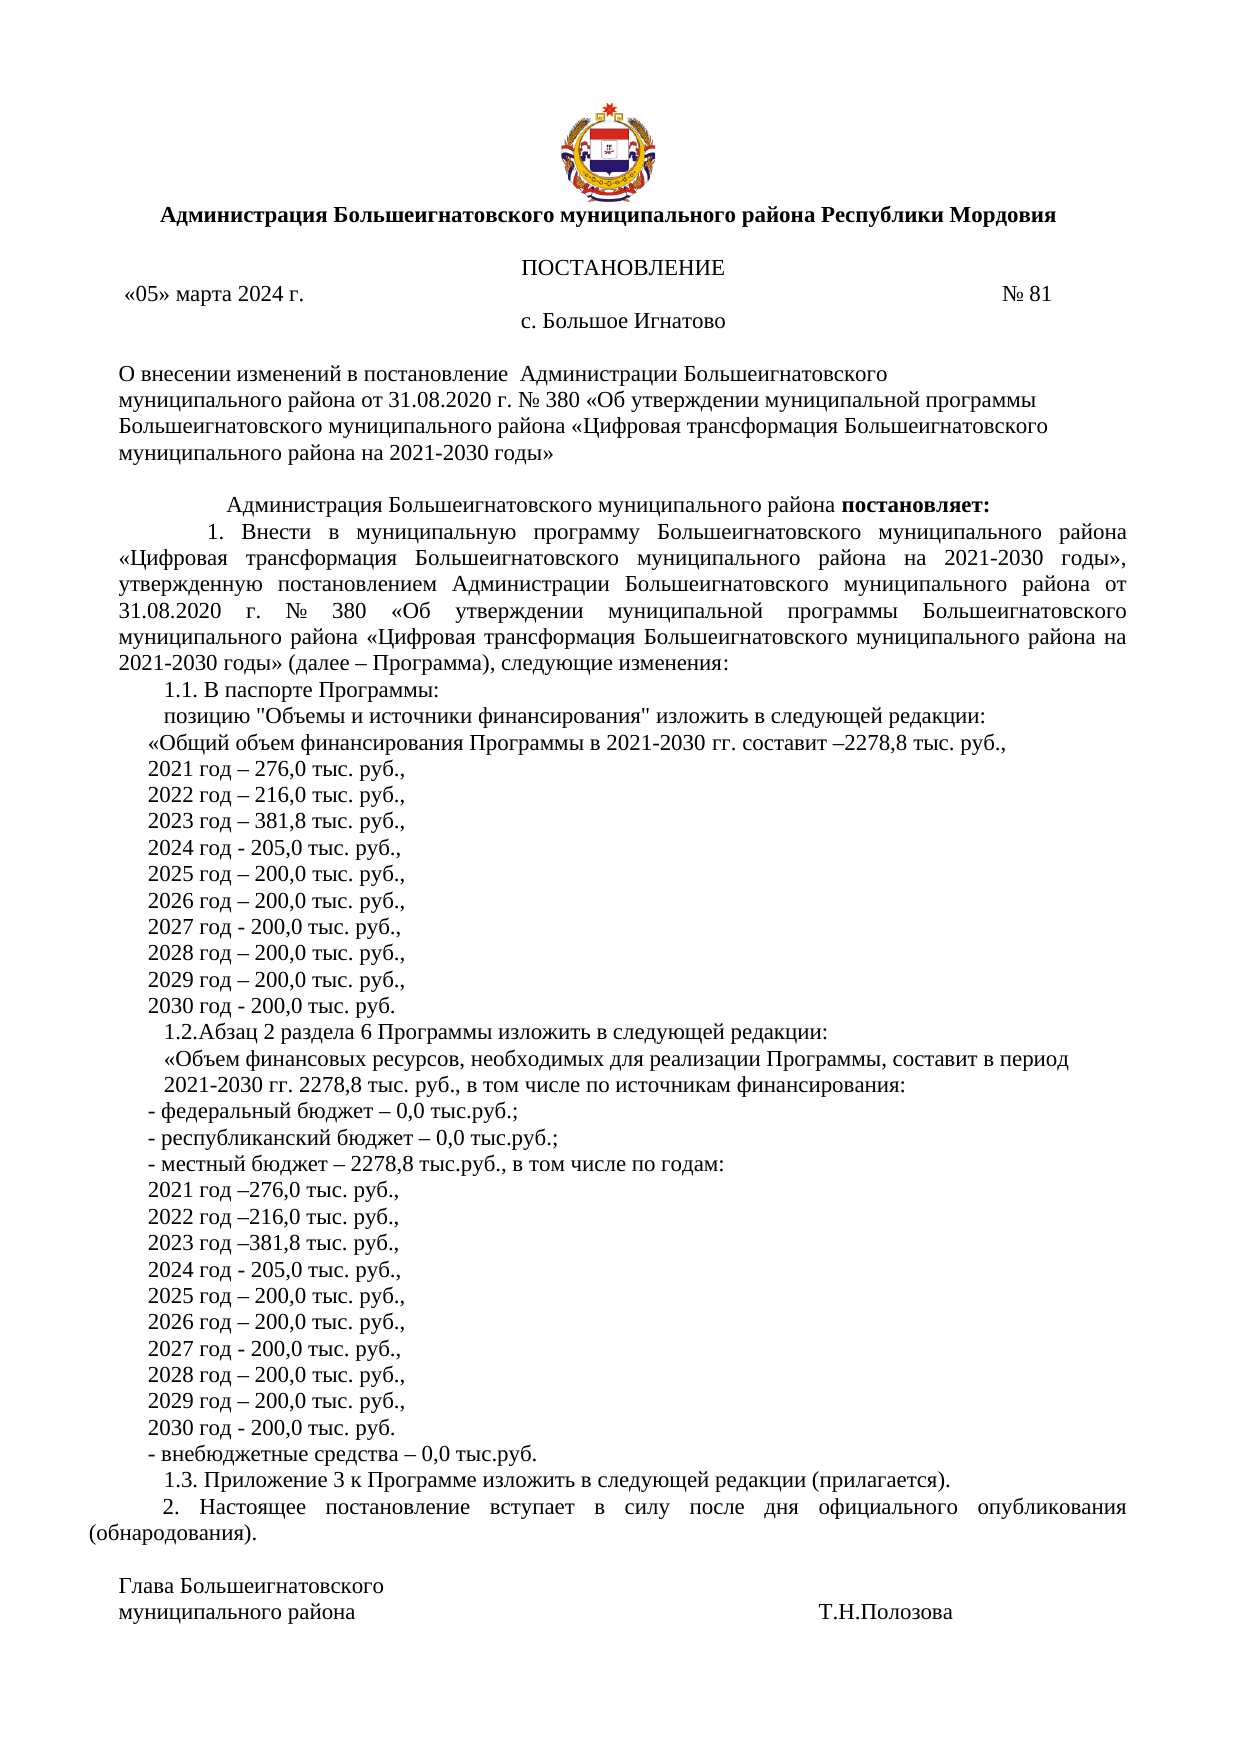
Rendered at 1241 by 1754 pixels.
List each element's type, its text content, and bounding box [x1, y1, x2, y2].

text 2029 год – 200,0 тыс. руб., [89, 1387, 1128, 1414]
text муниципального района от 31.08.2020 г. № 380 «Об утверждении муниципальной программы [118, 386, 1128, 412]
text 2023 год – 381,8 тыс. руб., [89, 808, 1128, 834]
text О внесении изменений в постановление Администрации Большеигнатовского [118, 359, 1128, 386]
text позицию "Объемы и источники финансирования" изложить в следующей редакции: [89, 702, 1128, 728]
text Большеигнатовского муниципального района «Цифровая трансформация Большеигнатовского [118, 412, 1128, 439]
text 2030 год - 200,0 тыс. руб. [89, 992, 1128, 1018]
text 2028 год – 200,0 тыс. руб., [89, 939, 1128, 966]
text - внебюджетные средства – 0,0 тыс.руб. [89, 1440, 1128, 1466]
text 2024 год - 205,0 тыс. руб., [89, 834, 1128, 860]
text «Объем финансовых ресурсов, необходимых для реализации Программы, составит в период [89, 1045, 1128, 1071]
text 2025 год – 200,0 тыс. руб., [89, 1282, 1128, 1308]
text 1.1. В паспорте Программы: [89, 676, 1128, 702]
text 1.2.Абзац 2 раздела 6 Программы изложить в следующей редакции: [89, 1018, 1128, 1045]
text 2030 год - 200,0 тыс. руб. [89, 1414, 1128, 1440]
text 1. Внести в муниципальную программу Большеигнатовского муниципального района «Цифровая трансформация Большеигнатовского муниципального района на 2021-2030 годы», утвержденную постановлением Администрации Большеигнатовского муниципального района от 31.08.2020 г. № 380 «Об утверждении муниципальной программы Большеигнатовского муниципального района «Цифровая трансформация Большеигнатовского муниципального района на 2021-2030 годы» (далее – Программа), следующие изменения: [118, 518, 1128, 676]
text 2027 год - 200,0 тыс. руб., [89, 913, 1128, 939]
text 2025 год – 200,0 тыс. руб., [89, 860, 1128, 887]
text 2021 год –276,0 тыс. руб., [89, 1177, 1128, 1203]
text 2029 год – 200,0 тыс. руб., [89, 966, 1128, 992]
text 2026 год – 200,0 тыс. руб., [89, 1308, 1128, 1335]
text Администрация Большеигнатовского муниципального района постановляет: [89, 491, 1128, 518]
text 2024 год - 205,0 тыс. руб., [89, 1256, 1128, 1282]
text Глава Большеигнатовского [118, 1572, 1128, 1598]
text - республиканский бюджет – 0,0 тыс.руб.; [89, 1124, 1128, 1150]
title с. Большое Игнатово [118, 307, 1128, 333]
text 2023 год –381,8 тыс. руб., [89, 1229, 1128, 1256]
text 2028 год – 200,0 тыс. руб., [89, 1361, 1128, 1387]
text 2022 год – 216,0 тыс. руб., [89, 781, 1128, 808]
text муниципального района Т.Н.Полозова [118, 1598, 1128, 1624]
text 2022 год –216,0 тыс. руб., [89, 1203, 1128, 1229]
text «Общий объем финансирования Программы в 2021-2030 гг. составит –2278,8 тыс. руб., [89, 728, 1128, 755]
text 2021-2030 гг. 2278,8 тыс. руб., в том числе по источникам финансирования: [89, 1071, 1128, 1097]
text 1.3. Приложение 3 к Программе изложить в следующей редакции (прилагается). [89, 1466, 1128, 1493]
text 2026 год – 200,0 тыс. руб., [89, 887, 1128, 913]
title ПОСТАНОВЛЕНИЕ [118, 254, 1128, 281]
text - местный бюджет – 2278,8 тыс.руб., в том числе по годам: [89, 1150, 1128, 1177]
title «05» марта 2024 г. № 81 [118, 281, 1128, 307]
text 2. Настоящее постановление вступает в силу после дня официального опубликования (обнародования). [89, 1493, 1128, 1546]
text 2027 год - 200,0 тыс. руб., [89, 1335, 1128, 1361]
picture [561, 103, 656, 202]
text - федеральный бюджет – 0,0 тыс.руб.; [89, 1097, 1128, 1124]
title Администрация Большеигнатовского муниципального района Республики Мордовия [89, 201, 1128, 228]
text 2021 год – 276,0 тыс. руб., [89, 755, 1128, 781]
text муниципального района на 2021-2030 годы» [118, 439, 1128, 465]
